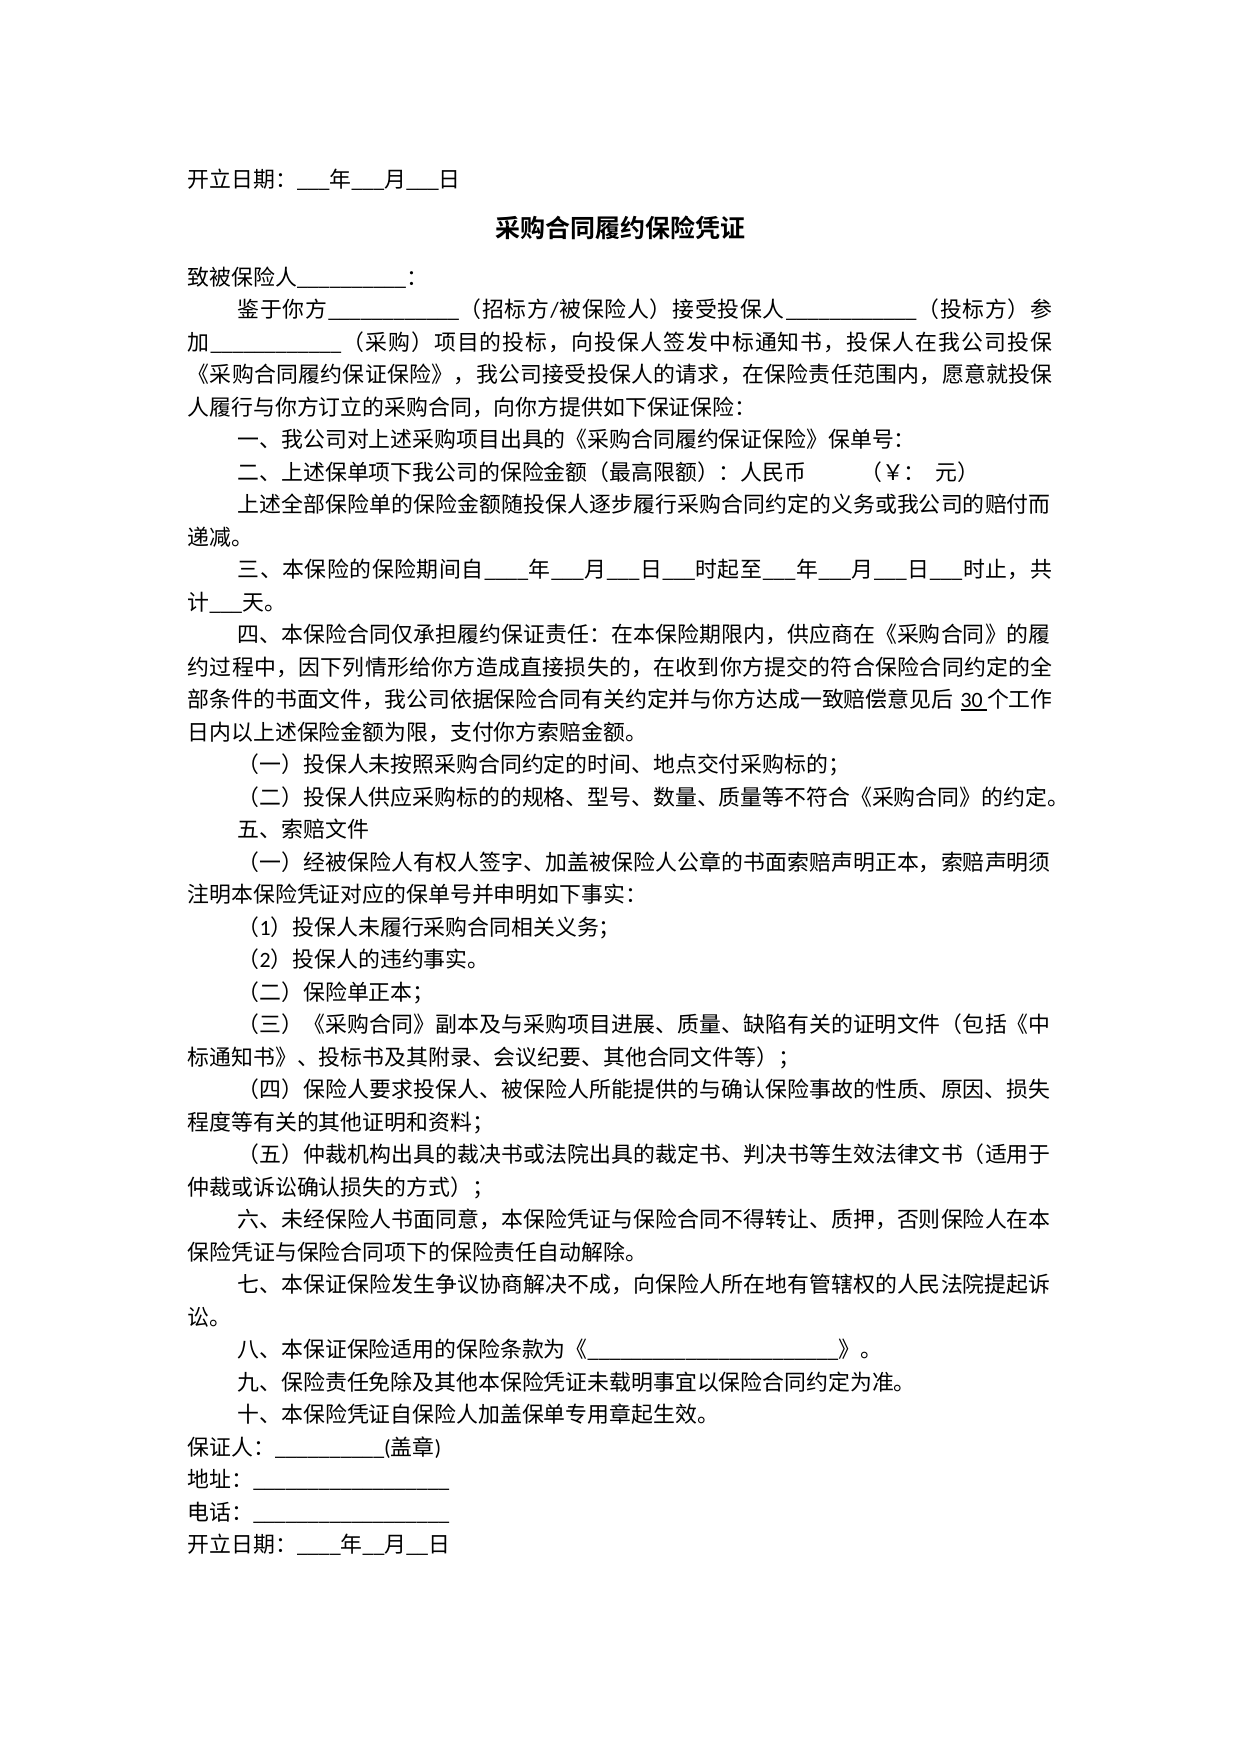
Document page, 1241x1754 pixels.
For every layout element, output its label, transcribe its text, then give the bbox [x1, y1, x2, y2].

text 采购合同履约保险凭证 [187, 194, 1053, 259]
text （一）投保人未按照采购合同约定的时间、地点交付采购标的； [187, 747, 1053, 779]
text 保证人：__________(盖章) [187, 1429, 1053, 1462]
text （1）投保人未履行采购合同相关义务； [187, 909, 1053, 942]
text 电话：__________________ [187, 1494, 1053, 1527]
text （三）《采购合同》副本及与采购项目进展、质量、缺陷有关的证明文件（包括《中标通知书》、投标书及其附录、会议纪要、其他合同文件等）； [187, 1007, 1053, 1072]
text 一、我公司对上述采购项目出具的《采购合同履约保证保险》保单号： [187, 422, 1053, 454]
text （一）经被保险人有权人签字、加盖被保险人公章的书面索赔声明正本，索赔声明须注明本保险凭证对应的保单号并申明如下事实： [187, 844, 1053, 909]
text 致被保险人__________： [187, 259, 1053, 292]
text 十、本保险凭证自保险人加盖保单专用章起生效。 [187, 1397, 1053, 1429]
text （2）投保人的违约事实。 [187, 942, 1053, 974]
text （二）保险单正本； [187, 974, 1053, 1007]
text 七、本保证保险发生争议协商解决不成，向保险人所在地有管辖权的人民法院提起诉讼。 [187, 1267, 1053, 1332]
text 开立日期：____年__月__日 [187, 1527, 1053, 1559]
text 三、本保险的保险期间自____年___月___日___时起至___年___月___日___时止，共计___天。 [187, 552, 1053, 617]
text 八、本保证保险适用的保险条款为《_______________________》。 [187, 1332, 1053, 1364]
text （四）保险人要求投保人、被保险人所能提供的与确认保险事故的性质、原因、损失程度等有关的其他证明和资料； [187, 1072, 1053, 1137]
text 二、上述保单项下我公司的保险金额（最高限额）：人民币 （￥： 元） [187, 454, 1053, 487]
text 开立日期：___年___月___日 [187, 162, 1053, 194]
text 六、未经保险人书面同意，本保险凭证与保险合同不得转让、质押，否则保险人在本保险凭证与保险合同项下的保险责任自动解除。 [187, 1202, 1053, 1267]
text 五、索赔文件 [187, 812, 1053, 844]
text 地址：__________________ [187, 1462, 1053, 1494]
text 四、本保险合同仅承担履约保证责任：在本保险期限内，供应商在《采购合同》的履约过程中，因下列情形给你方造成直接损失的，在收到你方提交的符合保险合同约定的全部条件的书面文件，我公司依据保险合同有关约定并与你方达成一致赔偿意见后30个工作日内以上述保险金额为限，支付你方索赔金额。 [187, 617, 1053, 747]
text 鉴于你方____________（招标方/被保险人）接受投保人____________（投标方）参加____________（采购）项目的投标，向投保人签发中标通知书，投保人在我公司投保《采购合同履约保证保险》，我公司接受投保人的请求，在保险责任范围内，愿意就投保人履行与你方订立的采购合同，向你方提供如下保证保险： [187, 292, 1053, 422]
text 上述全部保险单的保险金额随投保人逐步履行采购合同约定的义务或我公司的赔付而递减。 [187, 487, 1053, 552]
text （五）仲裁机构出具的裁决书或法院出具的裁定书、判决书等生效法律文书（适用于仲裁或诉讼确认损失的方式）； [187, 1137, 1053, 1202]
text 九、保险责任免除及其他本保险凭证未载明事宜以保险合同约定为准。 [187, 1364, 1053, 1397]
text （二）投保人供应采购标的的规格、型号、数量、质量等不符合《采购合同》的约定。 [187, 779, 1053, 812]
